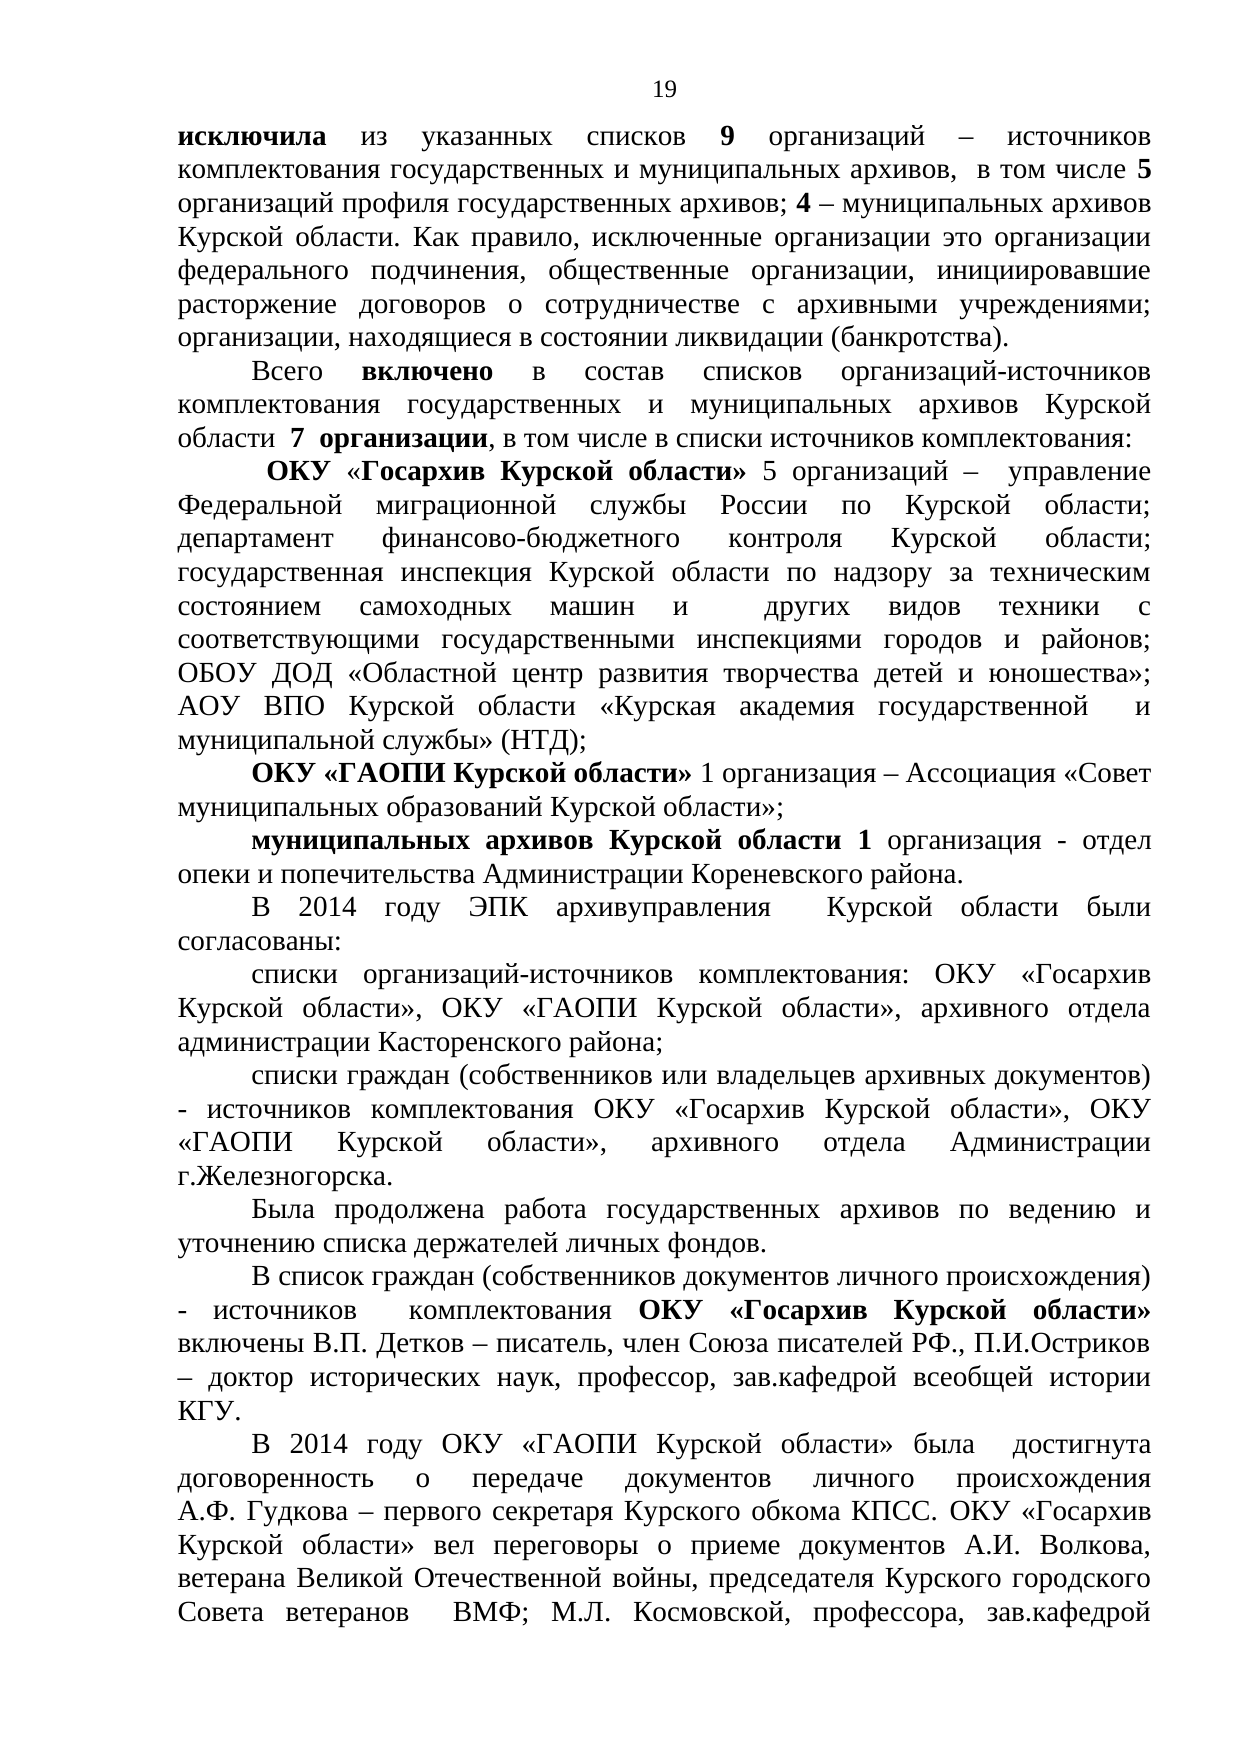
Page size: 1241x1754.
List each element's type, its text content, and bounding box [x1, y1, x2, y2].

text Была продолжена работа государственных архивов по ведению и уточнению списка держателей личных фондов. [177, 1191, 1152, 1258]
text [177, 118, 1152, 353]
text В список граждан (собственников документов личного происхождения) - источников комплектования ОКУ «Госархив Курской области» включены В.П. Детков – писатель, член Союза писателей РФ., П.И.Остриков – доктор исторических наук, профессор, зав.кафедрой всеобщей истории КГУ. [177, 1258, 1152, 1426]
text ОКУ «ГАОПИ Курской области» 1 организация – Ассоциация «Совет муниципальных образований Курской области»; [177, 755, 1152, 822]
text В 2014 году ЭПК архивуправления Курской области были согласованы: [177, 889, 1152, 957]
text муниципальных архивов Курской области 1 организация - отдел опеки и попечительства Администрации Кореневского района. [177, 822, 1152, 889]
text списки граждан (собственников или владельцев архивных документов) - источников комплектования ОКУ «Госархив Курской области», ОКУ «ГАОПИ Курской области», архивного отдела Администрации г.Железногорска. [177, 1057, 1152, 1191]
text Всего включено в состав списков организаций-источников комплектования государственных и муниципальных архивов Курской области 7 организации, в том числе в списки источников комплектования: [177, 353, 1152, 453]
text ОКУ «Госархив Курской области» 5 организаций – управление Федеральной миграционной службы России по Курской области; департамент финансово-бюджетного контроля Курской области; государственная инспекция Курской области по надзору за техническим состоянием самоходных машин и других видов техники с соответствующими государственными инспекциями городов и районов; ОБОУ ДОД «Областной центр развития творчества детей и юношества»; АОУ ВПО Курской области «Курская академия государственной и муниципальной службы» (НТД); [177, 453, 1152, 755]
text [177, 1426, 1152, 1627]
text списки организаций-источников комплектования: ОКУ «Госархив Курской области», ОКУ «ГАОПИ Курской области», архивного отдела администрации Касторенского района; [177, 957, 1152, 1057]
